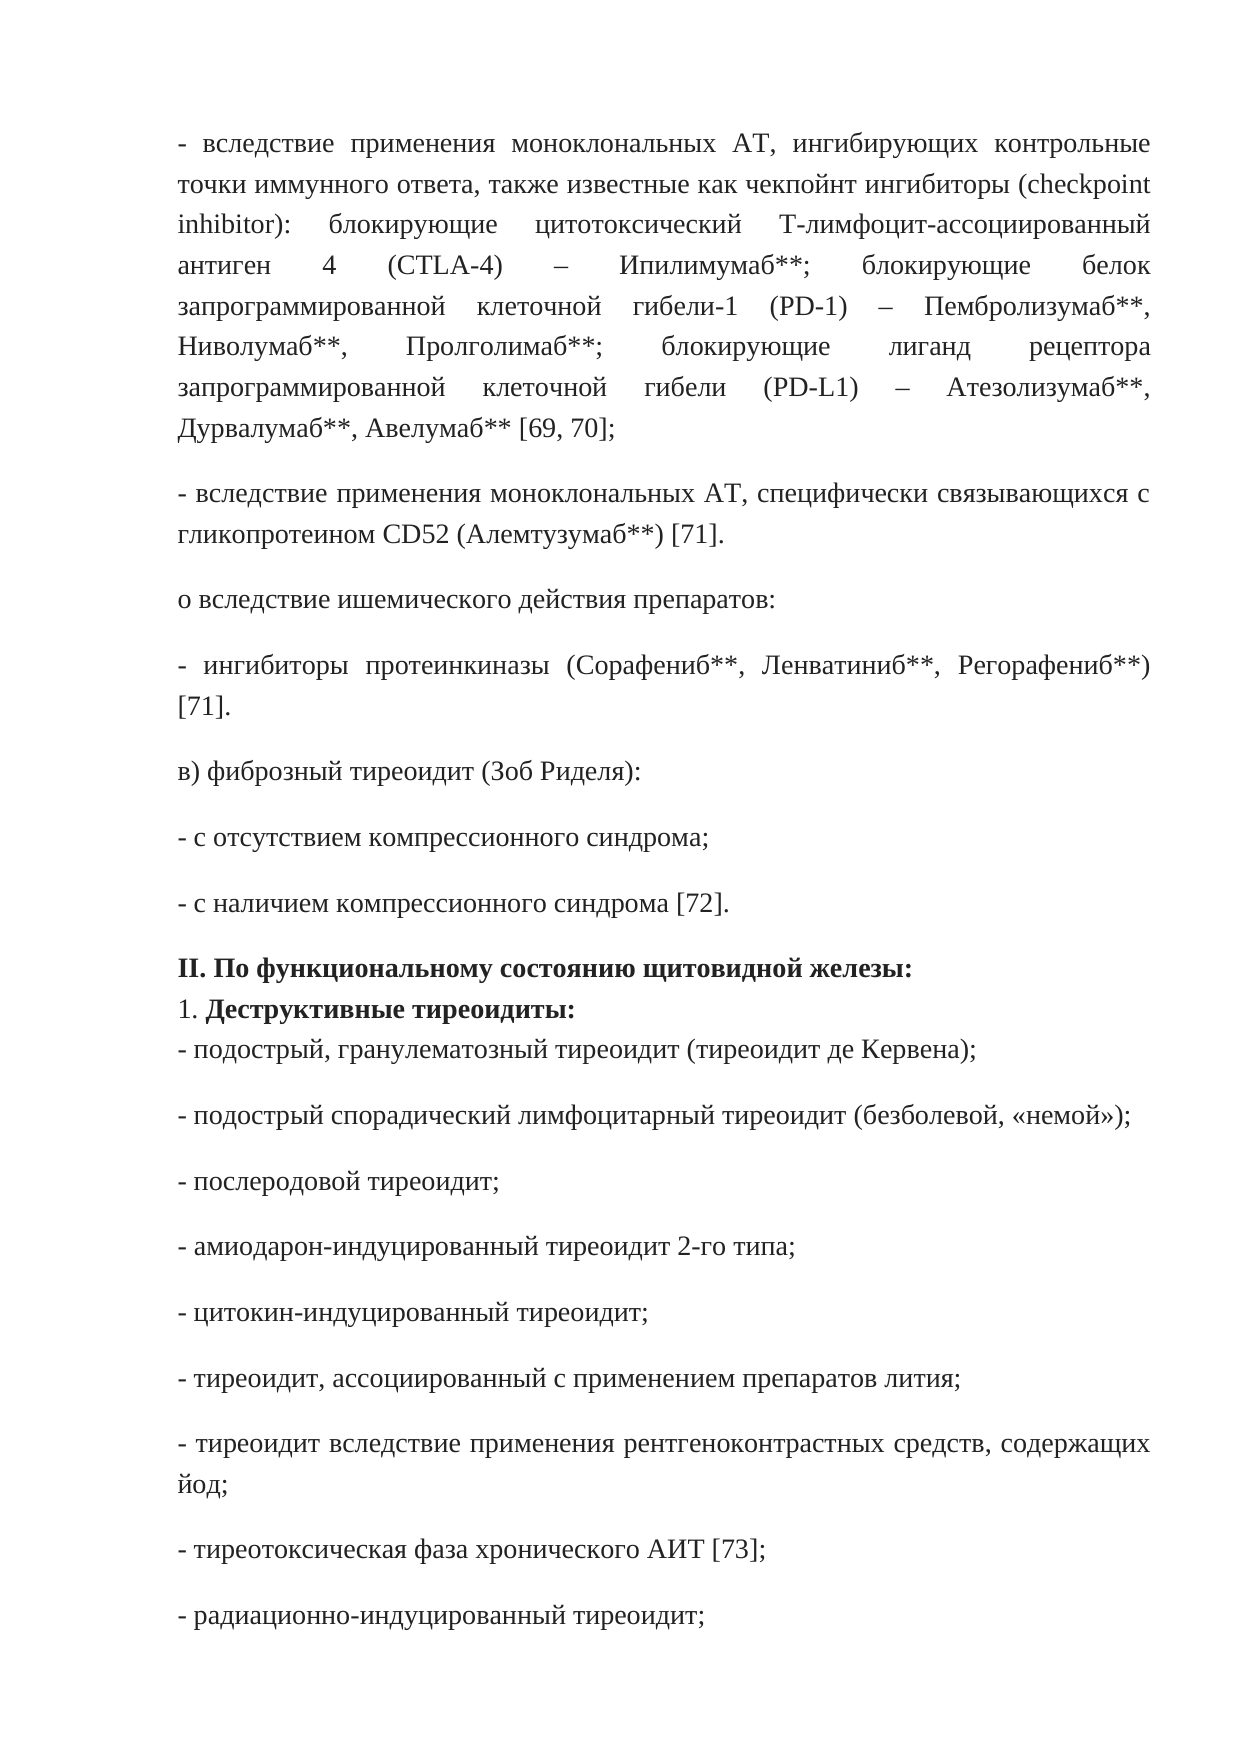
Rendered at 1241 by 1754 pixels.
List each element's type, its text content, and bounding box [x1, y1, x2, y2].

text - вследствие применения моноклональных АТ, ингибирующих контрольные точки иммунного ответа, также известные как чекпойнт ингибиторы (checkpoint inhibitor): блокирующие цитотоксический Т-лимфоцит-ассоциированный антиген 4 (CTLA-4) – Ипилимумаб**; блокирующие белок запрограммированной клеточной гибели-1 (PD-1) – Пембролизумаб**, Ниволумаб**, Пролголимаб**; блокирующие лиганд рецептора запрограммированной клеточной гибели (PD-L1) – Атезолизумаб**, Дурвалумаб**, Авелумаб** [69, 70]; [177, 118, 1152, 443]
text - подострый, гранулематозный тиреоидит (тиреоидит де Кервена); [177, 1024, 1152, 1065]
text - с наличием компрессионного синдрома [72]. [177, 877, 1152, 918]
text - послеродовой тиреоидит; [177, 1156, 1152, 1196]
text - ингибиторы протеинкиназы (Сорафениб**, Ленватиниб**, Регорафениб**) [71]. [177, 640, 1152, 721]
text в) фиброзный тиреоидит (Зоб Риделя): [177, 746, 1152, 787]
text - тиреотоксическая фаза хронического АИТ [73]; [177, 1524, 1152, 1565]
text - вследствие применения моноклональных АТ, специфически связывающихся с гликопротеином CD52 (Алемтузумаб**) [71]. [177, 468, 1152, 549]
text - амиодарон-индуцированный тиреоидит 2-го типа; [177, 1221, 1152, 1262]
text - с отсутствием компрессионного синдрома; [177, 812, 1152, 852]
text 1. Деструктивные тиреоидиты: [177, 984, 1152, 1024]
text - подострый спорадический лимфоцитарный тиреоидит (безболевой, «немой»); [177, 1090, 1152, 1131]
text - тиреоидит вследствие применения рентгеноконтрастных средств, содержащих йод; [177, 1418, 1152, 1499]
text II. По функциональному состоянию щитовидной железы: [177, 943, 1152, 984]
text o вследствие ишемического действия препаратов: [177, 574, 1152, 615]
text - цитокин-индуцированный тиреоидит; [177, 1287, 1152, 1327]
text - радиационно-индуцированный тиреоидит; [177, 1590, 1152, 1631]
text - тиреоидит, ассоциированный с применением препаратов лития; [177, 1352, 1152, 1393]
